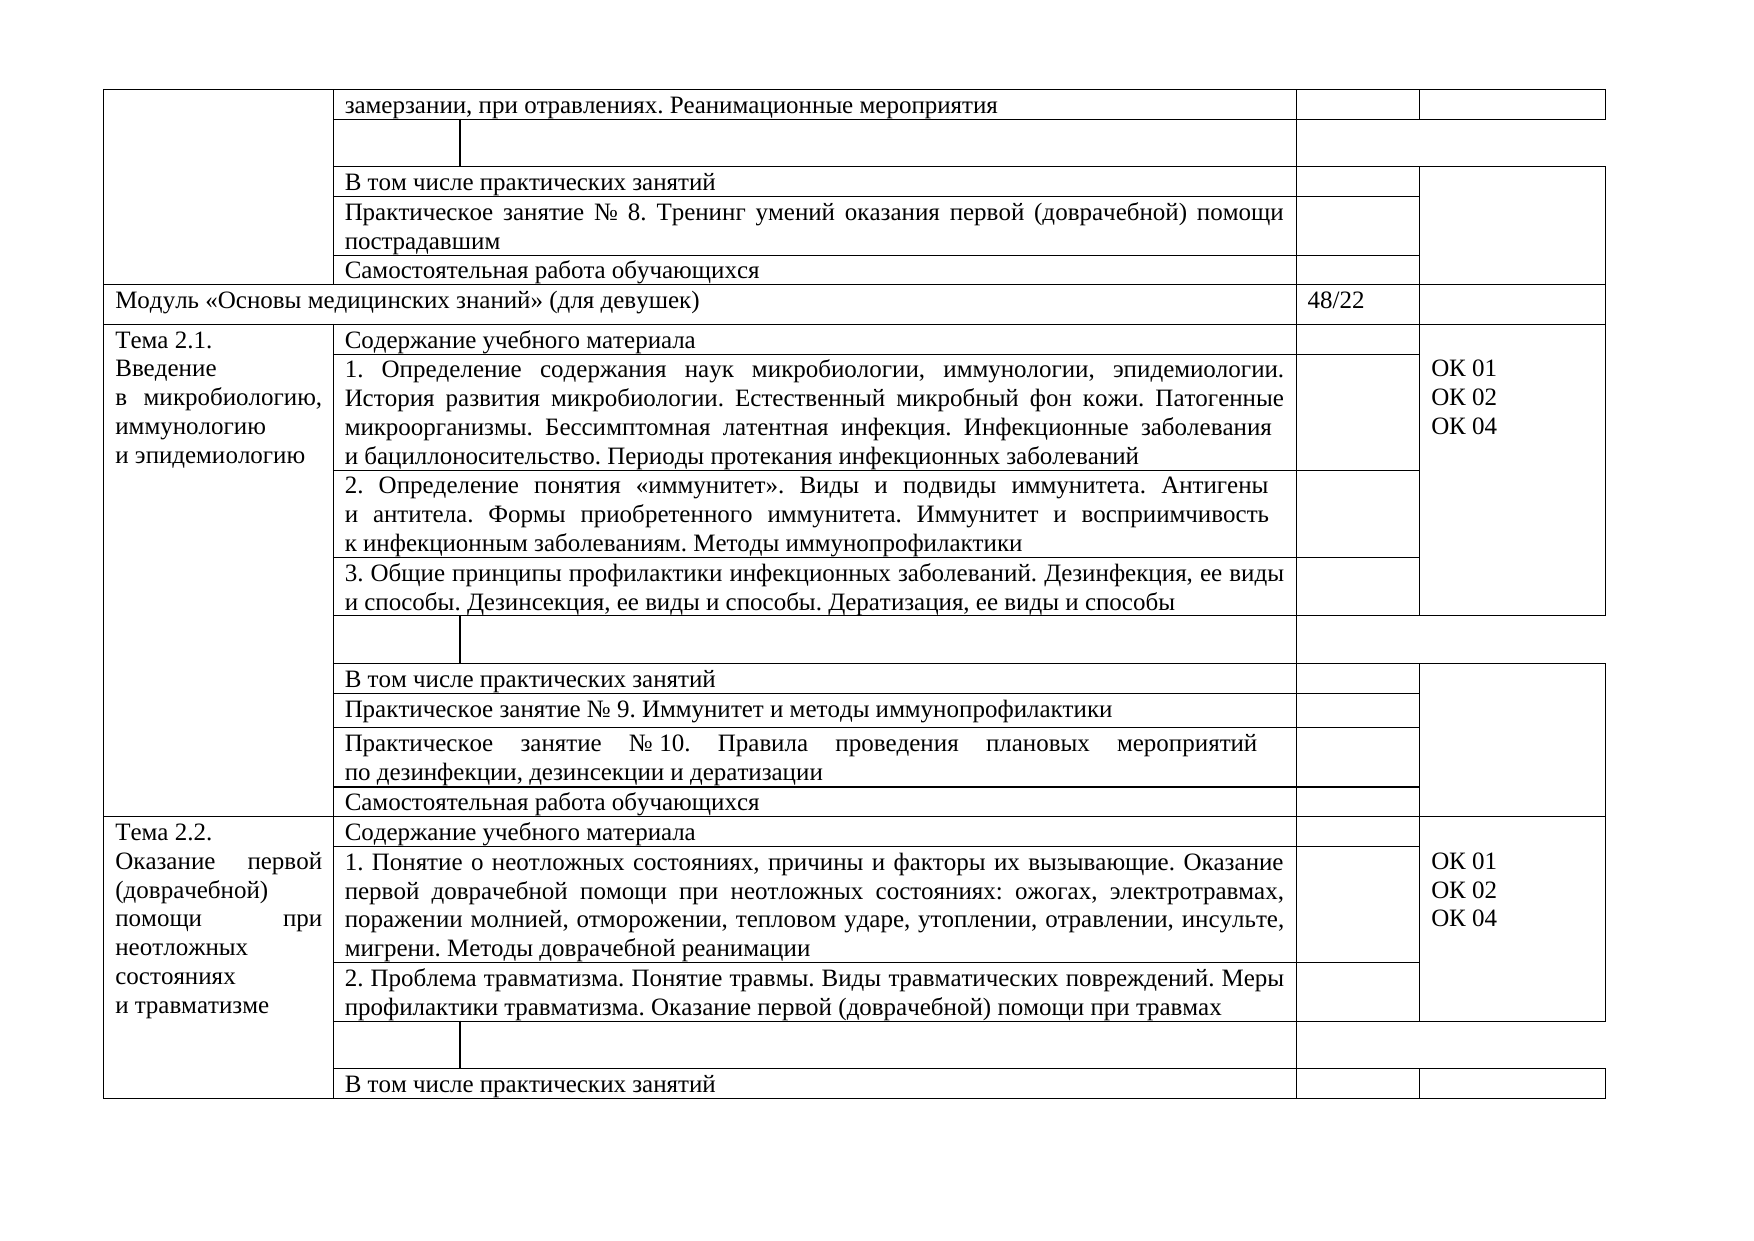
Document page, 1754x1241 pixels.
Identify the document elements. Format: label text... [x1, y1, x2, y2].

table_cell ОК 01 ОК 02 ОК 04 [1420, 817, 1605, 1021]
table_cell [1420, 1069, 1605, 1098]
table_cell [1297, 558, 1419, 615]
table_cell [1297, 963, 1419, 1021]
table_cell [1297, 355, 1419, 469]
table_cell [1297, 471, 1419, 557]
table_cell Практическое занятие № 9. Иммунитет и методы иммунопрофилактики [334, 694, 1296, 727]
table_cell Практическое занятие № 8. Тренинг умений оказания первой (доврачебной) помощи пострадавшим [334, 197, 1296, 254]
table_cell [1297, 325, 1419, 353]
table_cell [461, 1022, 1296, 1068]
table_cell 48/22 [1297, 285, 1419, 324]
table_cell [1297, 788, 1419, 816]
table_cell Самостоятельная работа обучающихся [334, 788, 1296, 816]
table_cell [1297, 664, 1419, 693]
table_cell [1297, 167, 1419, 196]
table_cell В том числе практических занятий [334, 664, 1296, 693]
table_cell [1420, 285, 1605, 324]
table_cell Самостоятельная работа обучающихся [334, 256, 1296, 284]
table_cell 2. Проблема травматизма. Понятие травмы. Виды травматических повреждений. Меры профилактики травматизма. Оказание первой (доврачебной) помощи при травмах [334, 963, 1296, 1021]
table_cell [1420, 664, 1605, 816]
table_cell 1. Определение содержания наук микробиологии, иммунологии, эпидемиологии. История развития микробиологии. Естественный микробный фон кожи. Патогенные микроорганизмы. Бессимптомная латентная инфекция. Инфекционные заболевания и бациллоносительство. Периоды протекания инфекционных заболеваний [334, 355, 1296, 469]
table_cell [334, 616, 459, 663]
table_cell [1297, 256, 1419, 284]
table_cell Тема 2.1. Введение в микробиологию, иммунологию и эпидемиологию [104, 325, 333, 816]
table_cell Содержание учебного материала [334, 817, 1296, 846]
table_cell Тема 2.2. Оказание первой (доврачебной) помощи при неотложных состояниях и травматизме [104, 817, 333, 1098]
table_cell 2. Определение понятия «иммунитет». Виды и подвиды иммунитета. Антигены и антитела. Формы приобретенного иммунитета. Иммунитет и восприимчивость к инфекционным заболеваниям. Методы иммунопрофилактики [334, 471, 1296, 557]
table_cell [1420, 167, 1605, 284]
table_cell [1297, 197, 1419, 254]
table_cell [461, 120, 1296, 166]
table_cell [1297, 847, 1419, 962]
table_cell [334, 1022, 459, 1068]
table_cell [1297, 90, 1419, 118]
table_cell [1297, 817, 1419, 846]
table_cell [334, 90, 1296, 118]
table_cell [461, 616, 1296, 663]
table_cell [1297, 1069, 1419, 1098]
table_cell [1297, 728, 1419, 786]
table_cell 3. Общие принципы профилактики инфекционных заболеваний. Дезинфекция, ее виды и способы. Дезинсекция, ее виды и способы. Дератизация, ее виды и способы [334, 558, 1296, 615]
table_cell В том числе практических занятий [334, 1069, 1296, 1098]
table_cell [334, 120, 459, 166]
table_cell Модуль «Основы медицинских знаний» (для девушек) [104, 285, 1296, 324]
table_cell Содержание учебного материала [334, 325, 1296, 353]
table_cell ОК 01 ОК 02 ОК 04 [1420, 325, 1605, 615]
table_cell В том числе практических занятий [334, 167, 1296, 196]
table_cell Практическое занятие № 10. Правила проведения плановых мероприятий по дезинфекции, дезинсекции и дератизации [334, 728, 1296, 786]
table_cell [1297, 694, 1419, 727]
table_cell 1. Понятие о неотложных состояниях, причины и факторы их вызывающие. Оказание первой доврачебной помощи при неотложных состояниях: ожогах, электротравмах, поражении молнией, отморожении, тепловом ударе, утоплении, отравлении, инсульте, мигрени. Методы доврачебной реанимации [334, 847, 1296, 962]
